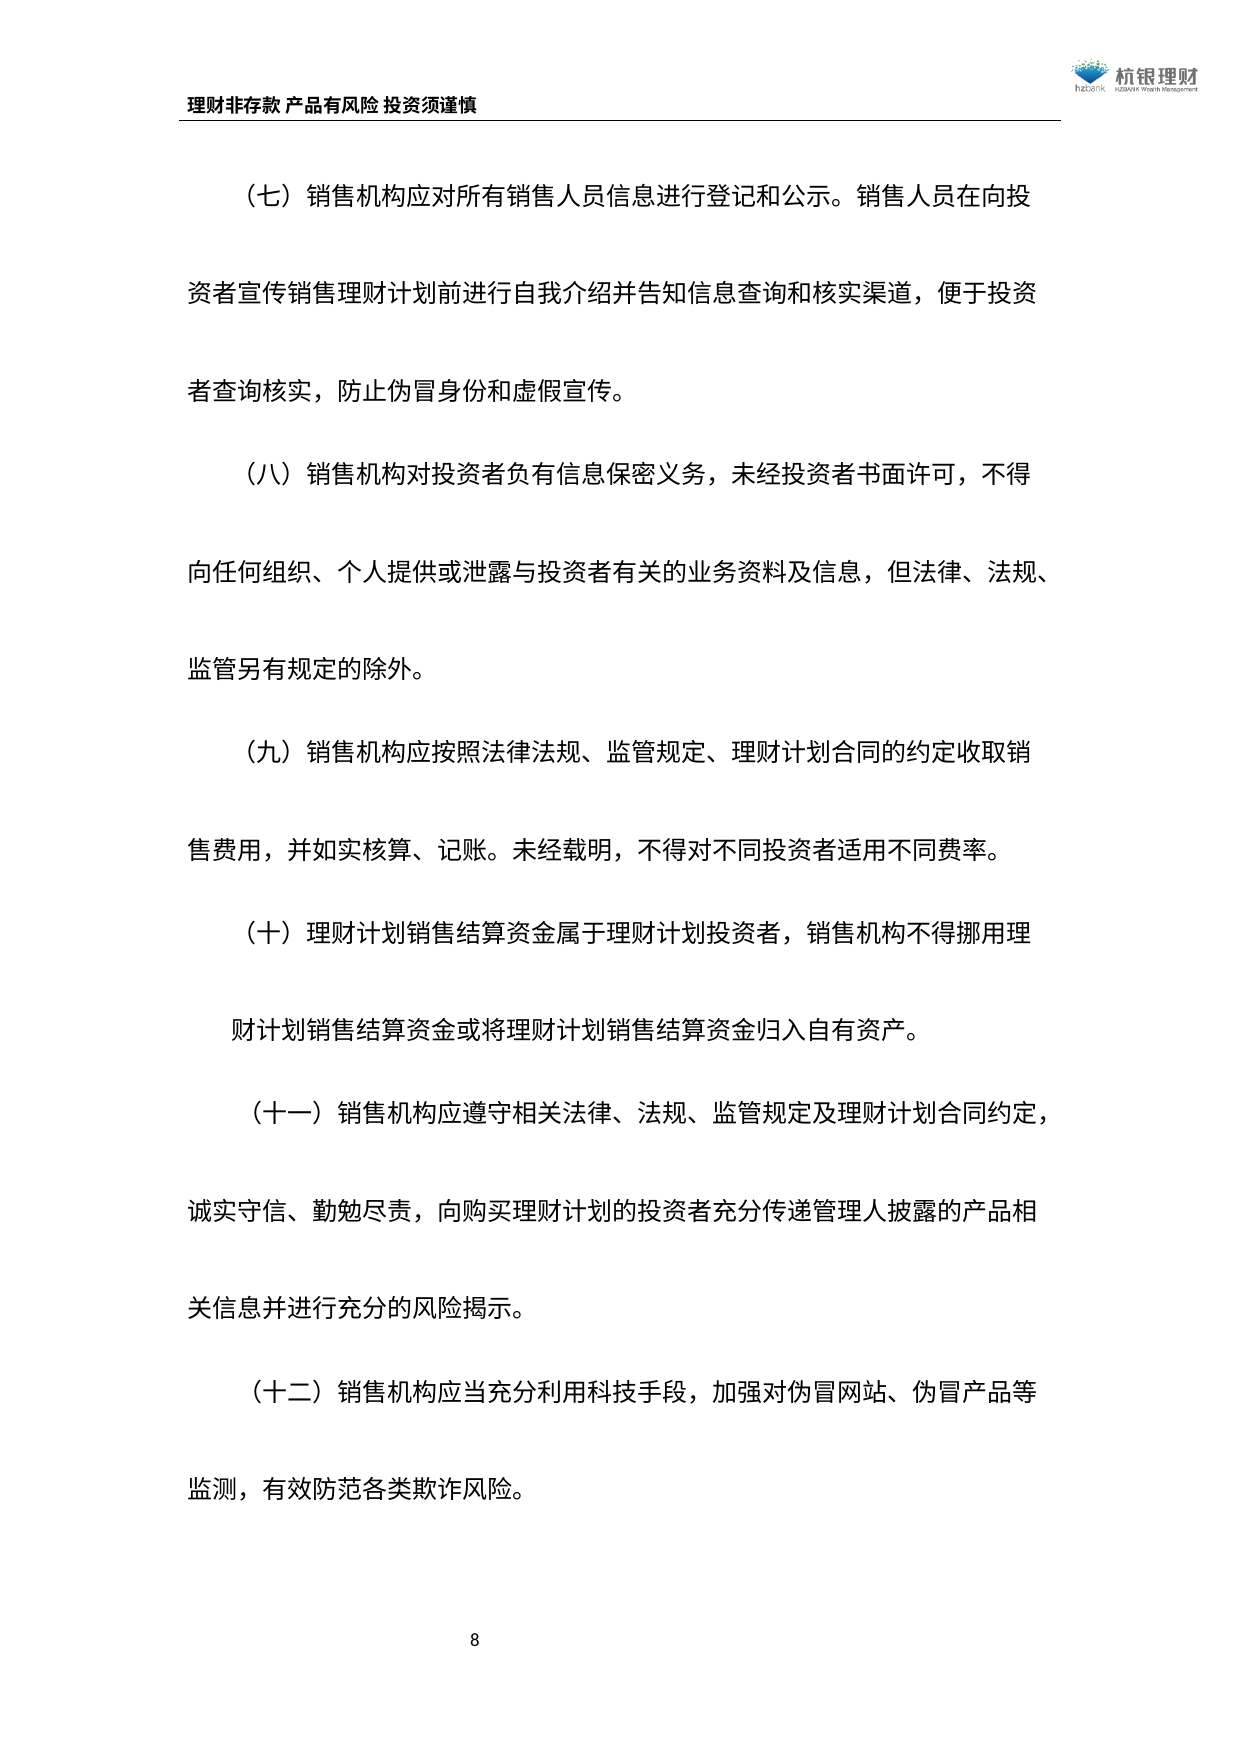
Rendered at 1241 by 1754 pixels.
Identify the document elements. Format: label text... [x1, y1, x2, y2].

list 销售机构应对所有销售人员信息进行登记和公示。销售人员在向投资者宣传销售理财计划前进行自我介绍并告知信息查询和核实渠道，便于投资者查询核实，防止伪冒身份和虚假宣传。 [187, 162, 1053, 422]
text （十二）销售机构应当充分利用科技手段，加强对伪冒网站、伪冒产品等监测，有效防范各类欺诈风险。 [187, 1358, 1053, 1520]
text （十一）销售机构应遵守相关法律、法规、监管规定及理财计划合同约定，诚实守信、勤勉尽责，向购买理财计划的投资者充分传递管理人披露的产品相关信息并进行充分的风险揭示。 [187, 1079, 1053, 1339]
list 销售机构对投资者负有信息保密义务，未经投资者书面许可，不得向任何组织、个人提供或泄露与投资者有关的业务资料及信息，但法律、法规、监管另有规定的除外。 [187, 440, 1053, 700]
picture [1067, 57, 1202, 94]
list 销售机构应按照法律法规、监管规定、理财计划合同的约定收取销售费用，并如实核算、记账。未经载明，不得对不同投资者适用不同费率。 [187, 718, 1053, 881]
text （十）理财计划销售结算资金属于理财计划投资者，销售机构不得挪用理财计划销售结算资金或将理财计划销售结算资金归入自有资产。 [231, 899, 1053, 1061]
